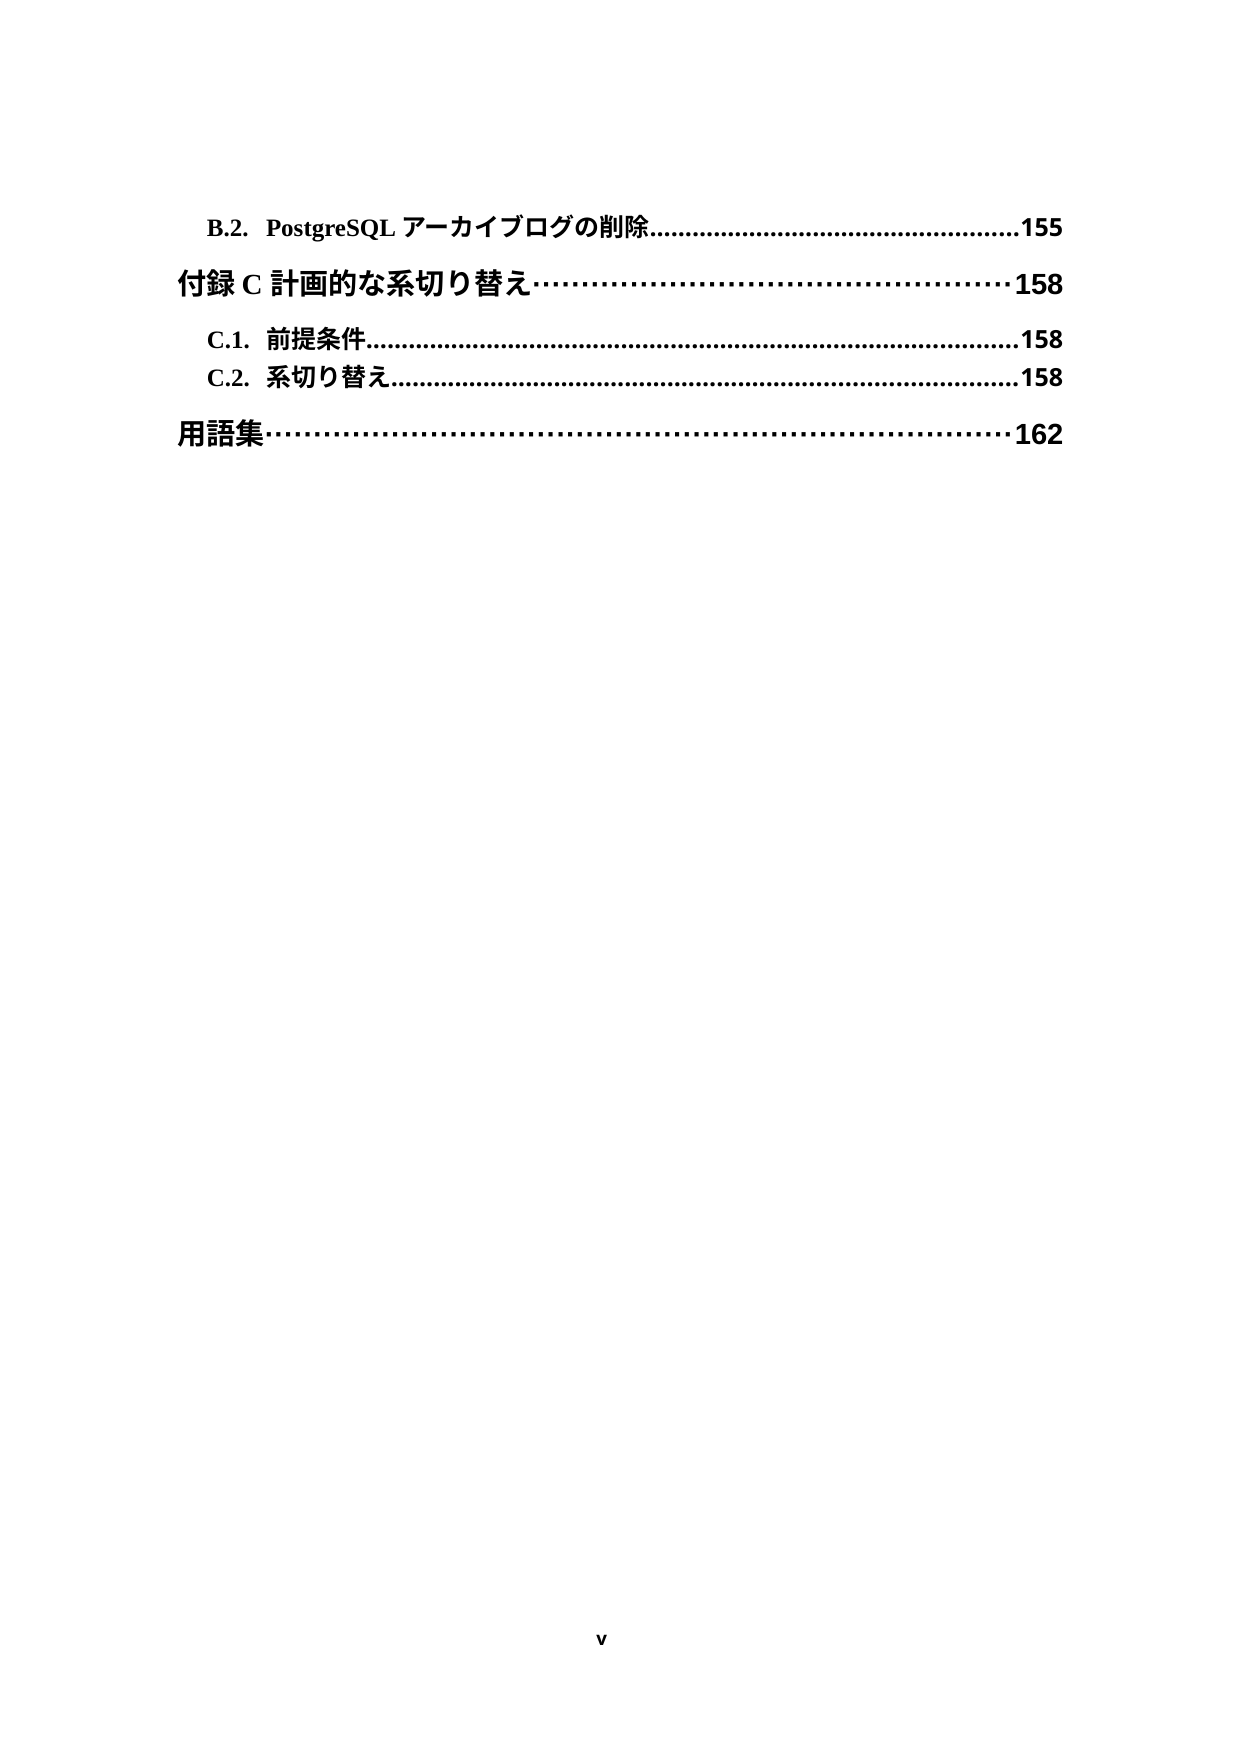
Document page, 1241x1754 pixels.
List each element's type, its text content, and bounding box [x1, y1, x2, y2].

text 付録C 計画的な系切り替え 158 [177, 244, 1063, 319]
text 用語集 162 [177, 394, 1063, 469]
text C.1. 前提条件 158 [177, 319, 913, 357]
text B.2. PostgreSQLアーカイブログの削除 155 [177, 207, 913, 244]
text C.2. 系切り替え 158 [177, 357, 913, 394]
